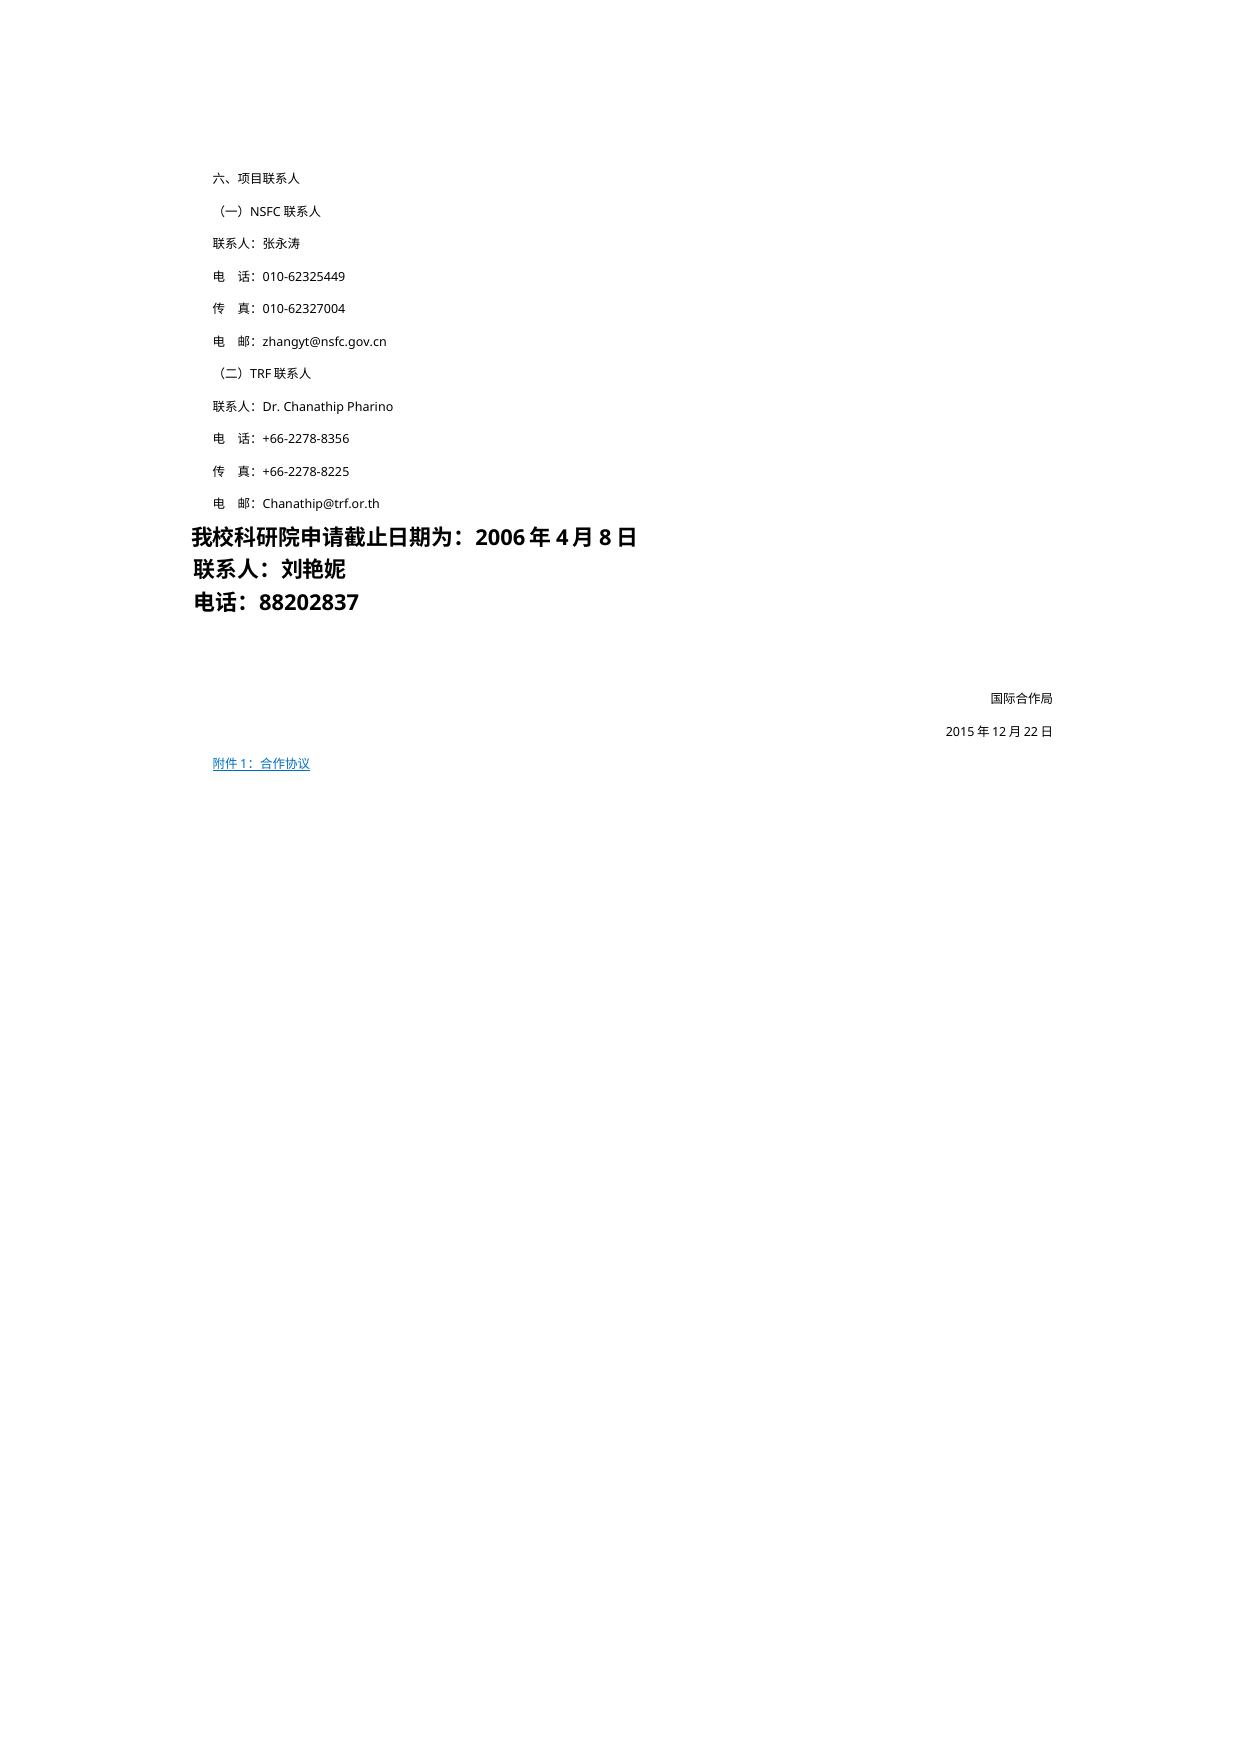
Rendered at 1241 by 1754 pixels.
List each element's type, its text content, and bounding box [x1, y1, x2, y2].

text 传 真：010-62327004 [187, 292, 1053, 324]
text 电 话：+66-2278-8356 [187, 422, 1053, 454]
text （一）NSFC联系人 [187, 194, 1053, 227]
text 电 话：010-62325449 [187, 259, 1053, 292]
text 电 邮：zhangyt@nsfc.gov.cn [187, 324, 1053, 357]
text 传 真：+66-2278-8225 [187, 454, 1053, 487]
text （二）TRF联系人 [187, 357, 1053, 389]
text 电话：88202837 [187, 584, 1053, 617]
text 联系人：Dr. Chanathip Pharino [187, 389, 1053, 422]
text 六、项目联系人 [187, 162, 1053, 194]
text 联系人：刘艳妮 [187, 552, 1053, 584]
text 我校科研院申请截止日期为：2006年4月8日 [187, 519, 1053, 552]
text 电 邮：Chanathip@trf.or.th [187, 487, 1053, 519]
text 国际合作局 [187, 682, 1053, 714]
text 附件1：合作协议 [187, 747, 1053, 779]
text 联系人：张永涛 [187, 227, 1053, 259]
text 2015年12月22日 [187, 714, 1053, 747]
